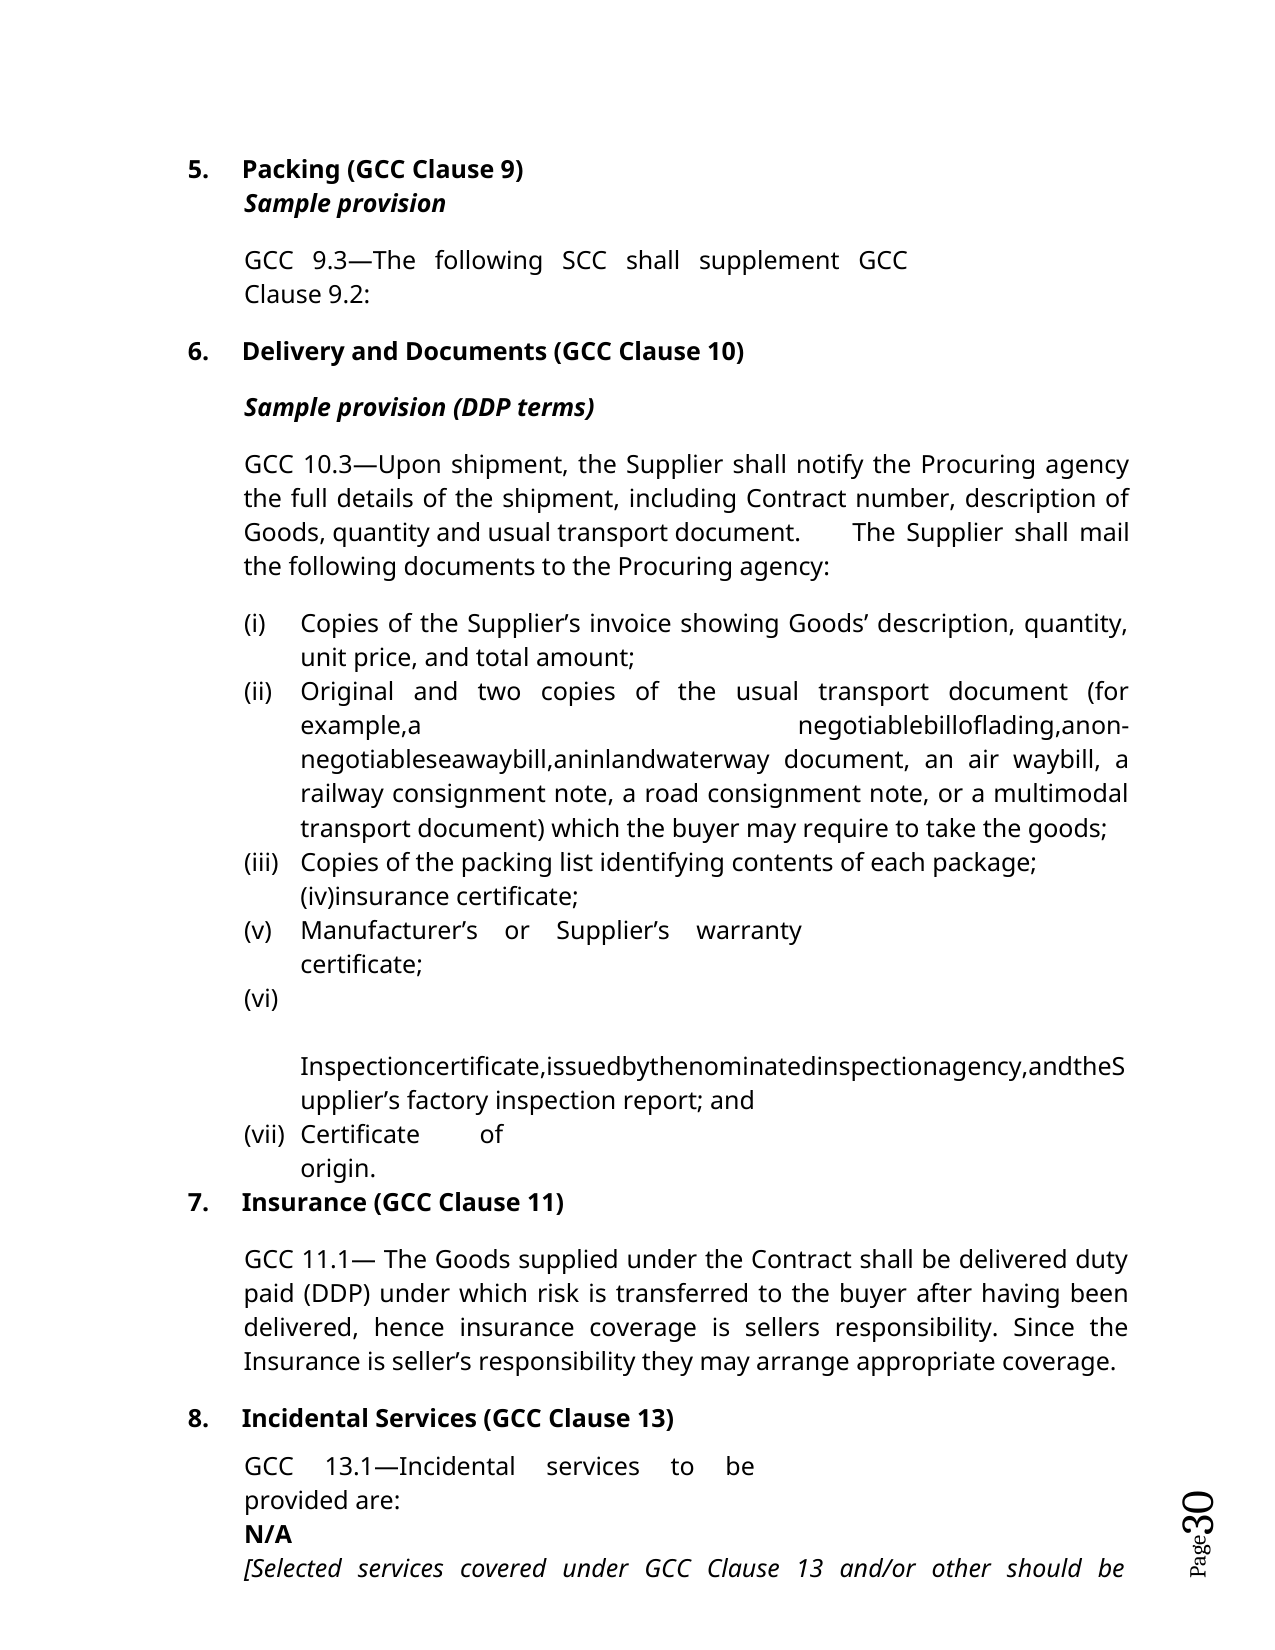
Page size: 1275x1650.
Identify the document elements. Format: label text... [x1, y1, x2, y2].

text 5. Packing (GCC Clause 9) [188, 152, 1137, 186]
text 6. Delivery and Documents (GCC Clause 10) [188, 333, 1137, 367]
text GCC 10.3—Upon shipment, the Supplier shall notify the Procuring agency the full details of the shipment, including Contract number, description of Goods, quantity and usual transport document. The Supplier shall mail the following documents to the Procuring agency: [243, 447, 1130, 583]
text (iii) Copies of the packing list identifying contents of each package;(iv)insurance certificate; [244, 844, 1143, 912]
text GCC 11.1— The Goods supplied under the Contract shall be delivered duty paid (DDP) under which risk is transferred to the buyer after having been delivered, hence insurance coverage is sellers responsibility. Since the Insurance is seller’s responsibility they may arrange appropriate coverage. [243, 1242, 1129, 1378]
text (i) Copies of the Supplier’s invoice showing Goods’ description, quantity, unit price, and total amount; [244, 606, 1129, 674]
text GCC 13.1—Incidental services to be provided are: [244, 1449, 755, 1517]
text N/A [244, 1517, 755, 1551]
text 8. Incidental Services (GCC Clause 13) [188, 1401, 1137, 1435]
text Sample provision [244, 186, 1113, 220]
text (vi) Inspectioncertificate,issuedbythenominatedinspectionagency,andtheSupplier’s factory inspection report; and [244, 981, 1130, 1117]
text (v) Manufacturer’s or Supplier’s warranty certificate; [244, 912, 802, 981]
text (ii) Original and two copies of the usual transport document (for example,a negotiablebilloflading,anon-negotiableseawaybill,aninlandwaterway document, an air waybill, a railway consignment note, a road consignment note, or a multimodal transport document) which the buyer may require to take the goods; [244, 674, 1130, 844]
text 7. Insurance (GCC Clause 11) [188, 1185, 1137, 1219]
text (vii) Certificate of origin. [244, 1117, 503, 1185]
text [243, 1551, 1127, 1585]
text GCC 9.3—The following SCC shall supplement GCC Clause 9.2: [244, 242, 909, 311]
text Sample provision (DDP terms) [244, 390, 1113, 424]
